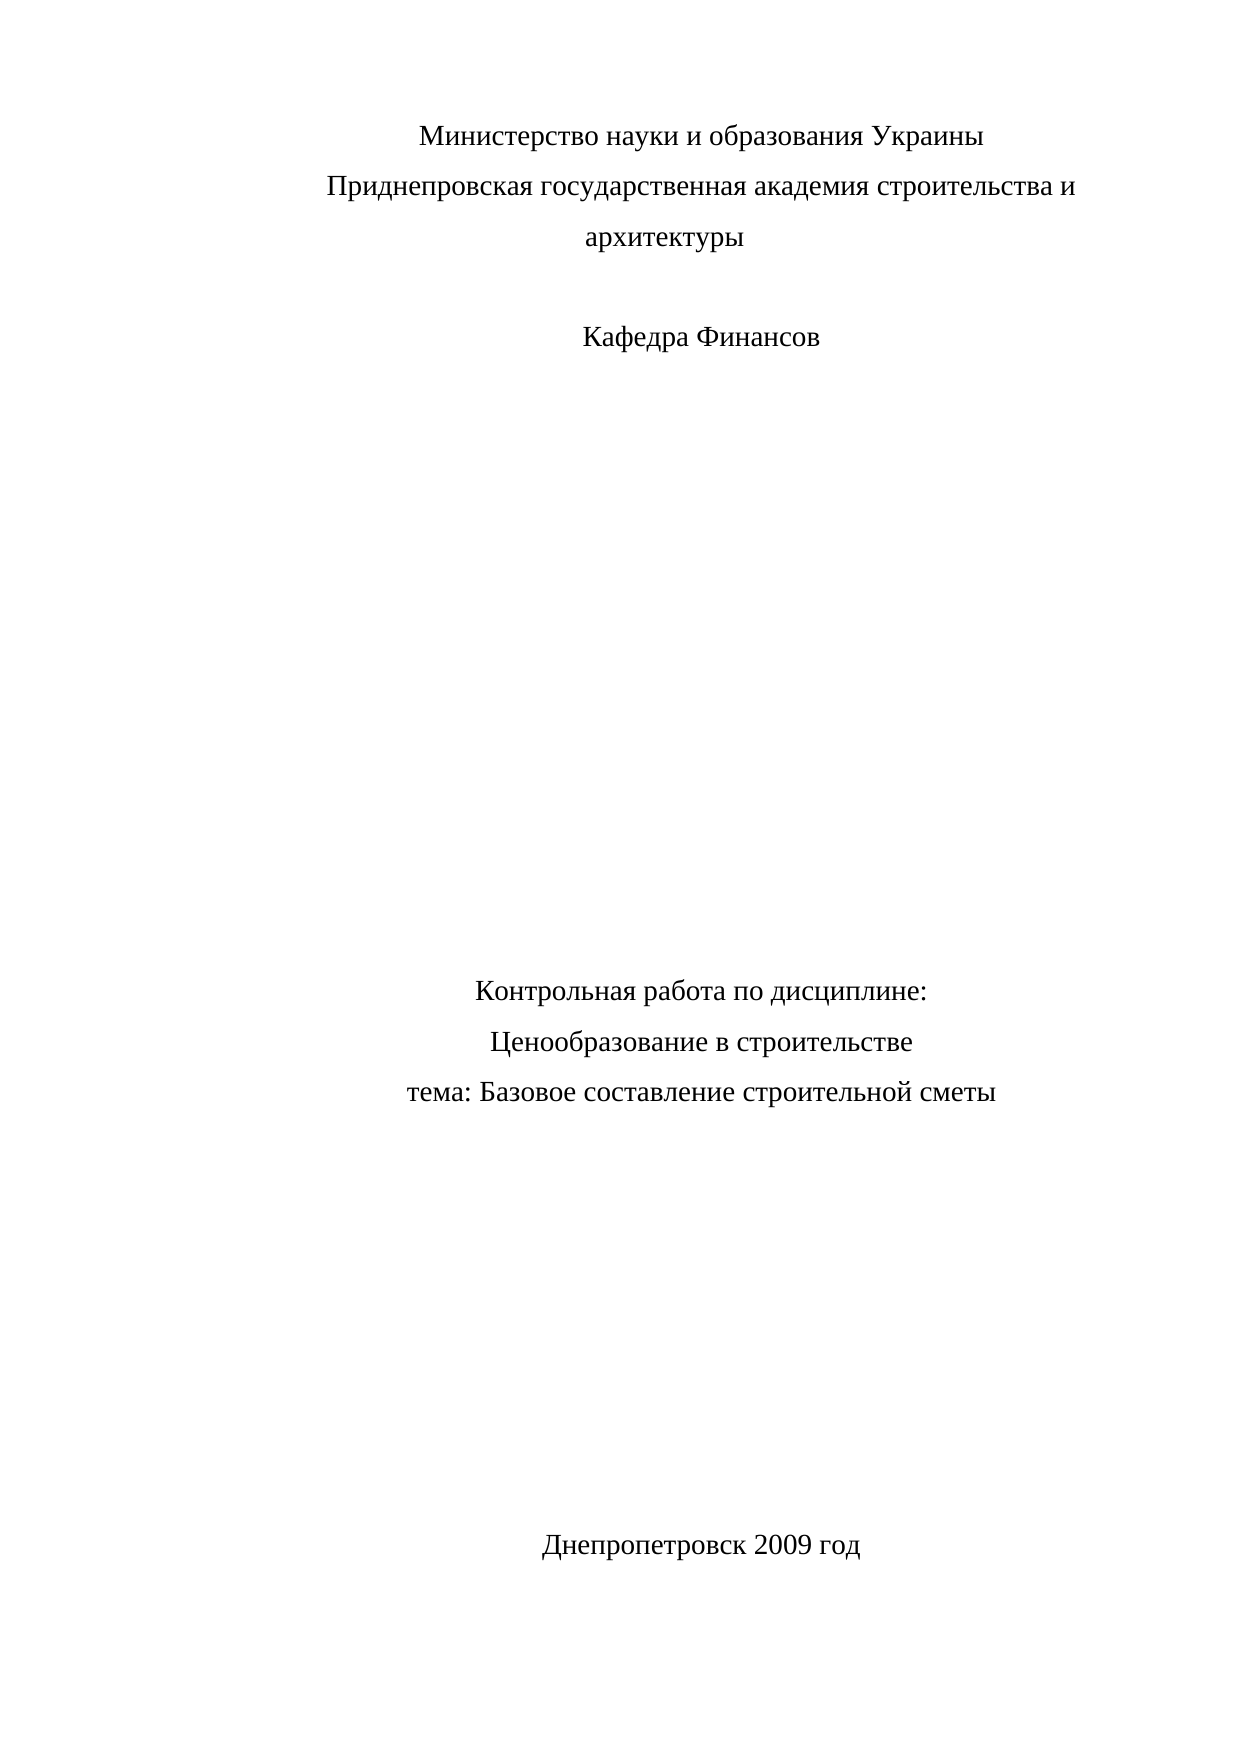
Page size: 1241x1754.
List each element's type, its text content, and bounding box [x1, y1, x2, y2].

text Министерство науки и образования Украины [177, 118, 1152, 152]
text Приднепровская государственная академия строительства и архитектуры [177, 168, 1152, 252]
text Ценообразование в строительстве [177, 1024, 1152, 1057]
subtitle Кафедра Финансов [177, 319, 1152, 353]
text тема: Базовое составление строительной сметы [177, 1074, 1152, 1108]
text Контрольная работа по дисциплине: [177, 973, 1152, 1007]
text Днепропетровск 2009 год [177, 1527, 1152, 1560]
